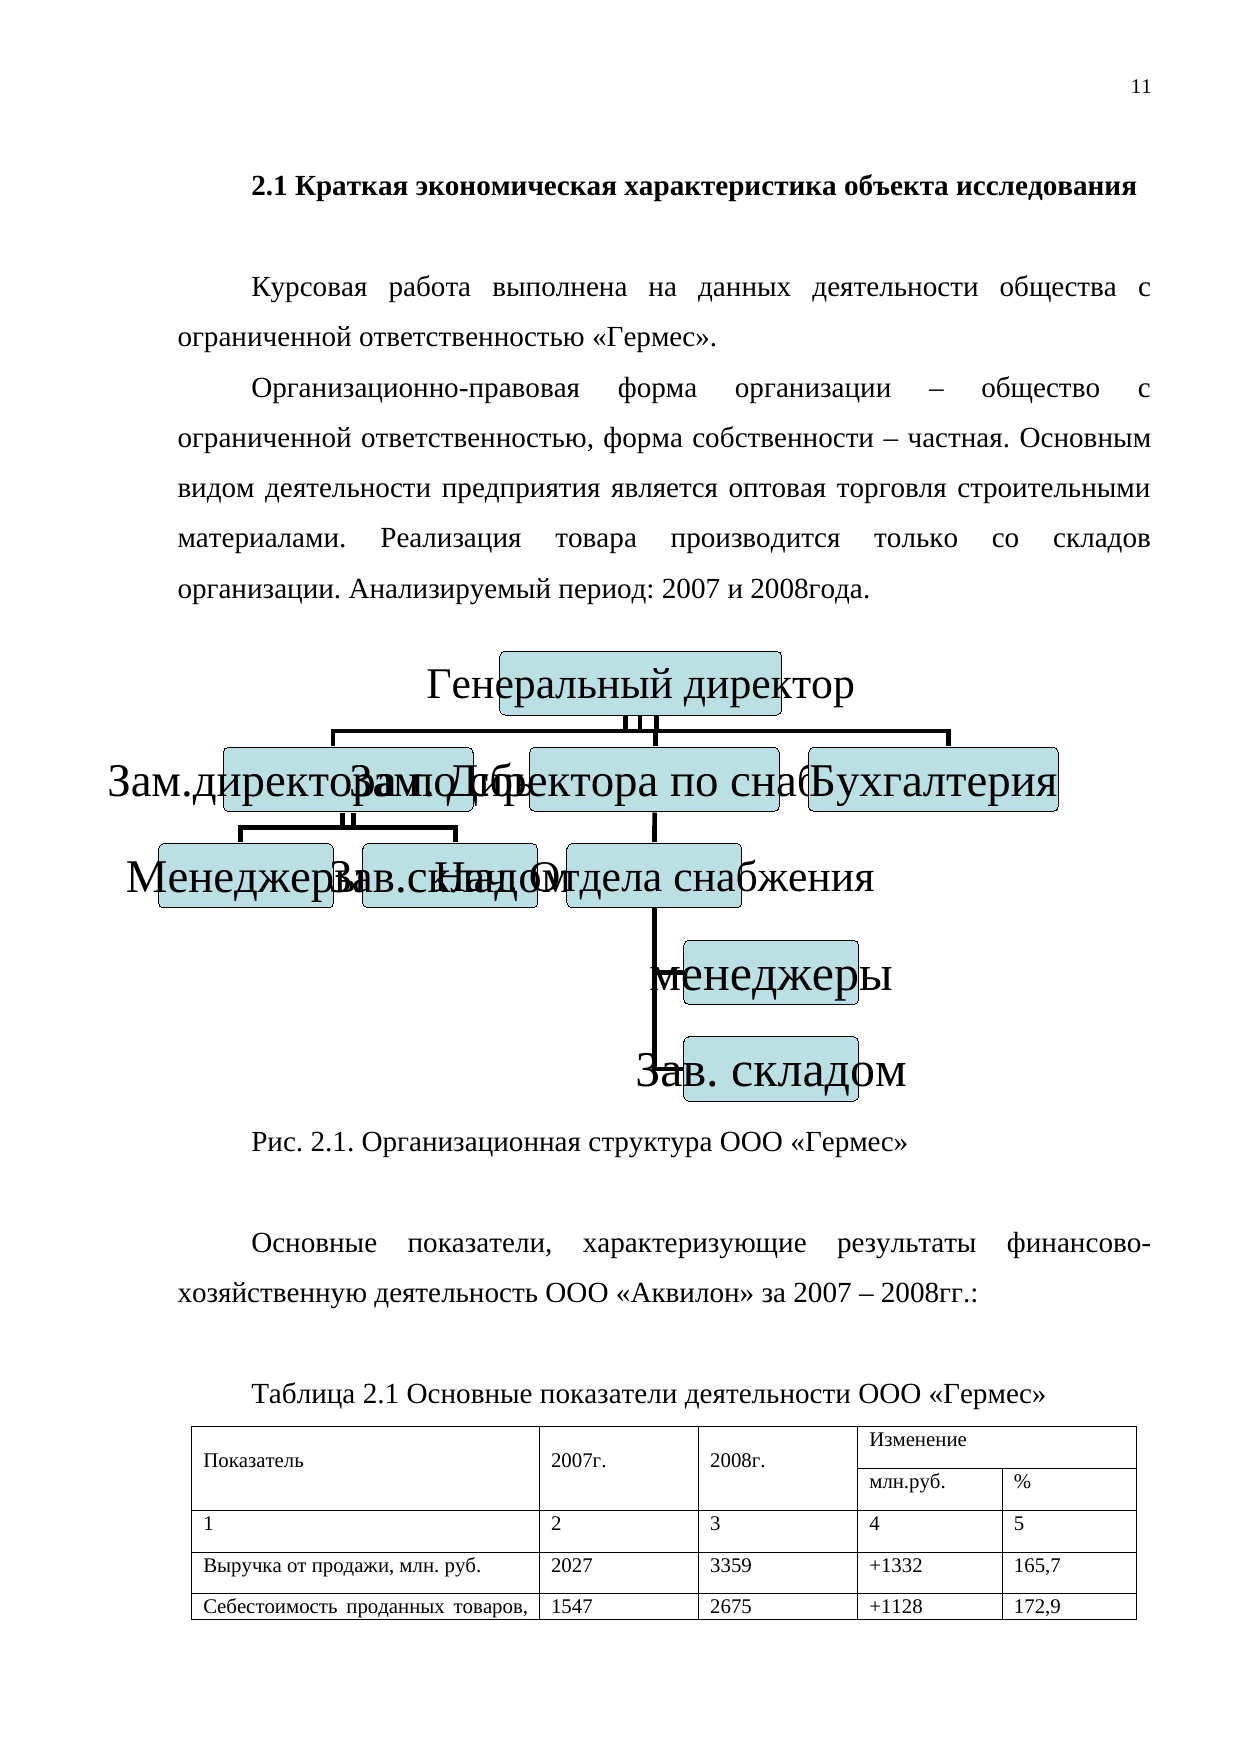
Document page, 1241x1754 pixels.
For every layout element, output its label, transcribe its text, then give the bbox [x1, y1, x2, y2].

text Рис. 2.1. Организационная структура ООО «Гермес» [177, 1124, 1152, 1158]
table_cell +1332 [858, 1553, 1002, 1593]
table_cell % [1003, 1469, 1136, 1510]
table_header 2007г. [540, 1427, 698, 1510]
table_cell 3359 [699, 1553, 857, 1593]
subtitle 2.1 Краткая экономическая характеристика объекта исследования [177, 168, 1152, 202]
table_cell 1547 [540, 1594, 698, 1618]
text Основные показатели, характеризующие результаты финансово-хозяйственную деятельность ООО «Аквилон» за 2007 – 2008гг.: [177, 1225, 1152, 1309]
table_cell 2675 [699, 1594, 857, 1618]
table_cell Выручка от продажи, млн. руб. [192, 1553, 539, 1593]
table_cell 1 [192, 1511, 539, 1552]
table_cell 2027 [540, 1553, 698, 1593]
text Курсовая работа выполнена на данных деятельности общества с ограниченной ответственностью «Гермес». [177, 269, 1152, 353]
table_cell 3 [699, 1511, 857, 1552]
table_header 2008г. [699, 1427, 857, 1510]
table_cell 172,9 [1003, 1594, 1136, 1618]
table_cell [192, 1594, 539, 1618]
table_cell 5 [1003, 1511, 1136, 1552]
text Таблица 2.1 Основные показатели деятельности ООО «Гермес» [177, 1376, 1152, 1409]
table_header Изменение [858, 1427, 1136, 1468]
table_cell 2 [540, 1511, 698, 1552]
table_cell +1128 [858, 1594, 1002, 1618]
table_cell 165,7 [1003, 1553, 1136, 1593]
text Организационно-правовая форма организации – общество с ограниченной ответственностью, форма собственности – частная. Основным видом деятельности предприятия является оптовая торговля строительными материалами. Реализация товара производится только со складов организации. Анализируемый период: 2007 и 2008года. [177, 370, 1152, 604]
table_cell млн.руб. [858, 1469, 1002, 1510]
table_cell 4 [858, 1511, 1002, 1552]
table_header Показатель [192, 1427, 539, 1510]
